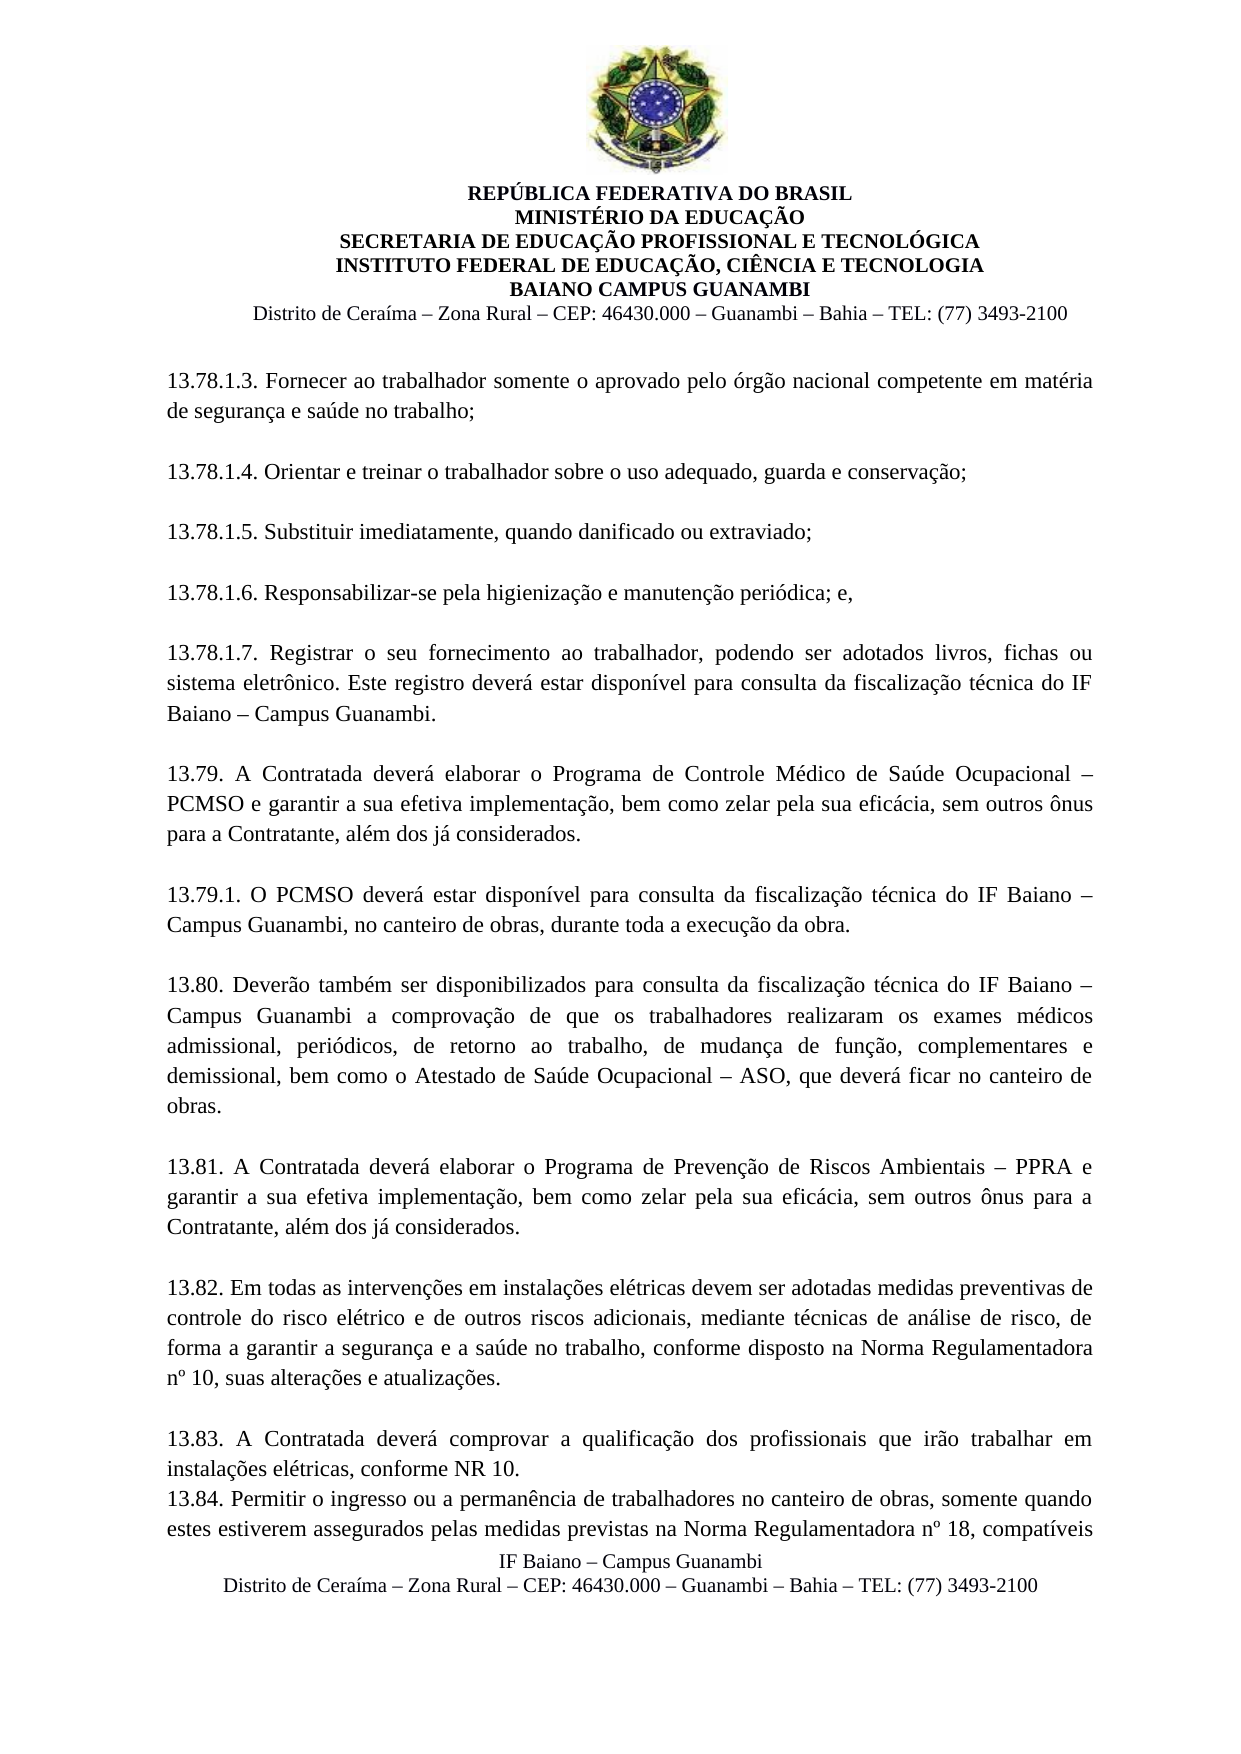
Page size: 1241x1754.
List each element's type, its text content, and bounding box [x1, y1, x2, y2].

text 13.78.1.5. Substituir imediatamente, quando danificado ou extraviado; [167, 518, 1094, 545]
picture [586, 45, 729, 175]
text 13.82. Em todas as intervenções em instalações elétricas devem ser adotadas medidas preventivas de controle do risco elétrico e de outros riscos adicionais, mediante técnicas de análise de risco, de forma a garantir a segurança e a saúde no trabalho, conforme disposto na Norma Regulamentadora nº 10, suas alterações e atualizações. [167, 1274, 1094, 1391]
text 13.80. Deverão também ser disponibilizados para consulta da fiscalização técnica do IF Baiano – Campus Guanambi a comprovação de que os trabalhadores realizaram os exames médicos admissional, periódicos, de retorno ao trabalho, de mudança de função, complementares e demissional, bem como o Atestado de Saúde Ocupacional – ASO, que deverá ficar no canteiro de obras. [167, 972, 1094, 1119]
text 13.78.1.7. Registrar o seu fornecimento ao trabalhador, podendo ser adotados livros, fichas ou sistema eletrônico. Este registro deverá estar disponível para consulta da fiscalização técnica do IF Baiano – Campus Guanambi. [167, 639, 1094, 726]
text 13.78.1.6. Responsabilizar-se pela higienização e manutenção periódica; e, [167, 579, 1094, 605]
text 13.78.1.4. Orientar e treinar o trabalhador sobre o uso adequado, guarda e conservação; [167, 458, 1094, 484]
text 13.83. A Contratada deverá comprovar a qualificação dos profissionais que irão trabalhar em instalações elétricas, conforme NR 10. [167, 1425, 1094, 1481]
text 13.79.1. O PCMSO deverá estar disponível para consulta da fiscalização técnica do IF Baiano – Campus Guanambi, no canteiro de obras, durante toda a execução da obra. [167, 881, 1094, 937]
text 13.81. A Contratada deverá elaborar o Programa de Prevenção de Riscos Ambientais – PPRA e garantir a sua efetiva implementação, bem como zelar pela sua eficácia, sem outros ônus para a Contratante, além dos já considerados. [167, 1153, 1094, 1239]
text 13.79. A Contratada deverá elaborar o Programa de Controle Médico de Saúde Ocupacional – PCMSO e garantir a sua efetiva implementação, bem como zelar pela sua eficácia, sem outros ônus para a Contratante, além dos já considerados. [167, 760, 1094, 847]
text 13.78.1.3. Fornecer ao trabalhador somente o aprovado pelo órgão nacional competente em matéria de segurança e saúde no trabalho; [167, 367, 1094, 424]
